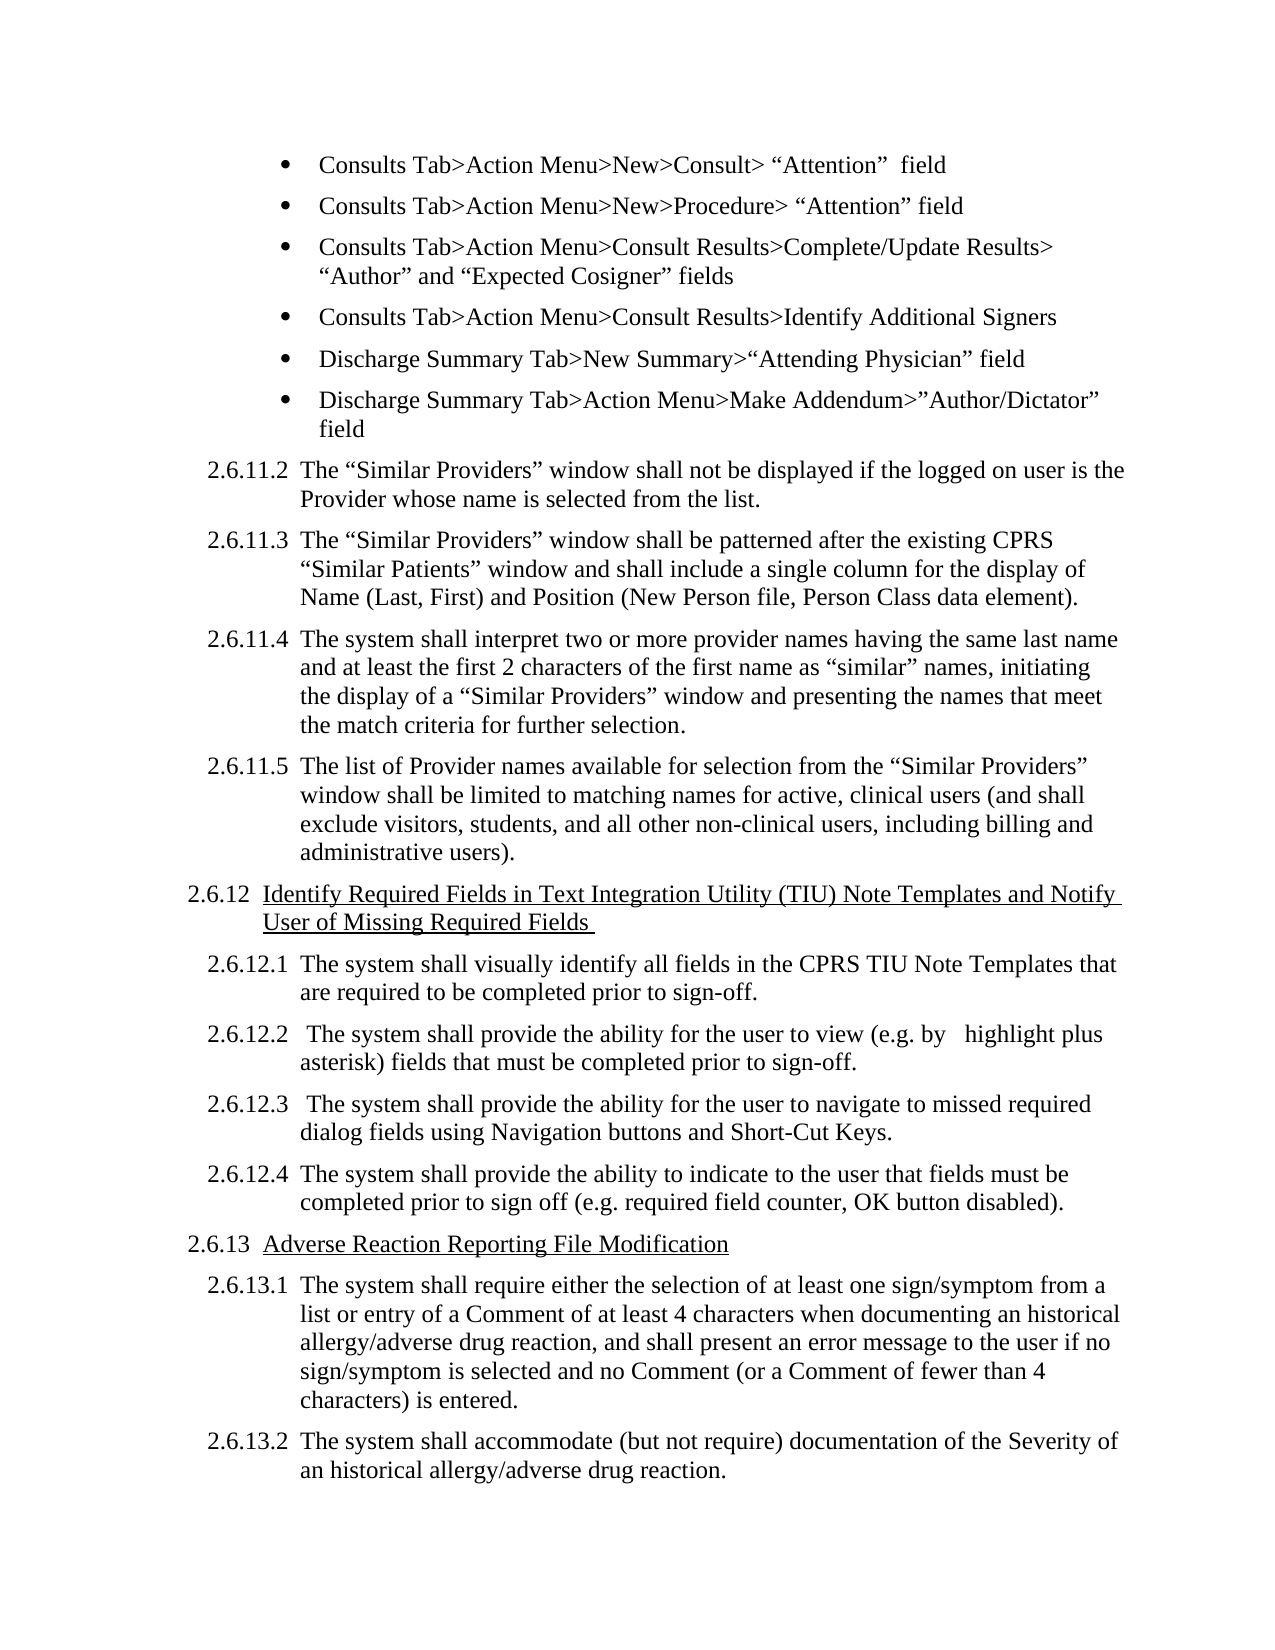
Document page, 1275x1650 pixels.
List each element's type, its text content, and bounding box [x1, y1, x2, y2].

list The “Similar Providers” window shall not be displayed if the logged on user is the Provider whose name is selected from the list. [207, 455, 1125, 512]
list Discharge Summary Tab>Action Menu>Make Addendum>”Author/Dictator” field [281, 385, 1125, 442]
list The system shall provide the ability for the user to navigate to missed required dialog fields using Navigation buttons and Short-Cut Keys. [207, 1089, 1125, 1146]
list The system shall provide the ability for the user to view (e.g. by highlight plus asterisk) fields that must be completed prior to sign-off. [207, 1019, 1125, 1076]
list Consults Tab>Action Menu>New>Consult> “Attention” field [281, 150, 1125, 179]
list The “Similar Providers” window shall be patterned after the existing CPRS “Similar Patients” window and shall include a single column for the display of Name (Last, First) and Position (New Person file, Person Class data element). [207, 525, 1125, 611]
list The system shall provide the ability to indicate to the user that fields must be completed prior to sign off (e.g. required field counter, OK button disabled). [207, 1159, 1125, 1216]
list Consults Tab>Action Menu>New>Procedure> “Attention” field [281, 191, 1125, 220]
list The system shall accommodate (but not require) documentation of the Severity of an historical allergy/adverse drug reaction. [207, 1426, 1125, 1484]
list The system shall visually identify all fields in the CPRS TIU Note Templates that are required to be completed prior to sign-off. [207, 949, 1125, 1006]
list The system shall interpret two or more provider names having the same last name and at least the first 2 characters of the first name as “similar” names, initiating the display of a “Similar Providers” window and presenting the names that meet the match criteria for further selection. [207, 624, 1125, 739]
list Discharge Summary Tab>New Summary>“Attending Physician” field [281, 344, 1125, 372]
list Identify Required Fields in Text Integration Utility (TIU) Note Templates and Notify User of Missing Required Fields [187, 879, 1125, 936]
list The system shall require either the selection of at least one sign/symptom from a list or entry of a Comment of at least 4 characters when documenting an historical allergy/adverse drug reaction, and shall present an error message to the user if no sign/symptom is selected and no Comment (or a Comment of fewer than 4 characters) is entered. [207, 1270, 1125, 1414]
list The list of Provider names available for selection from the “Similar Providers” window shall be limited to matching names for active, clinical users (and shall exclude visitors, students, and all other non-clinical users, including billing and administrative users). [207, 751, 1125, 866]
list Adverse Reaction Reporting File Modification [187, 1229, 1125, 1257]
list Consults Tab>Action Menu>Consult Results>Complete/Update Results> “Author” and “Expected Cosigner” fields [281, 232, 1125, 290]
list Consults Tab>Action Menu>Consult Results>Identify Additional Signers [281, 302, 1125, 331]
